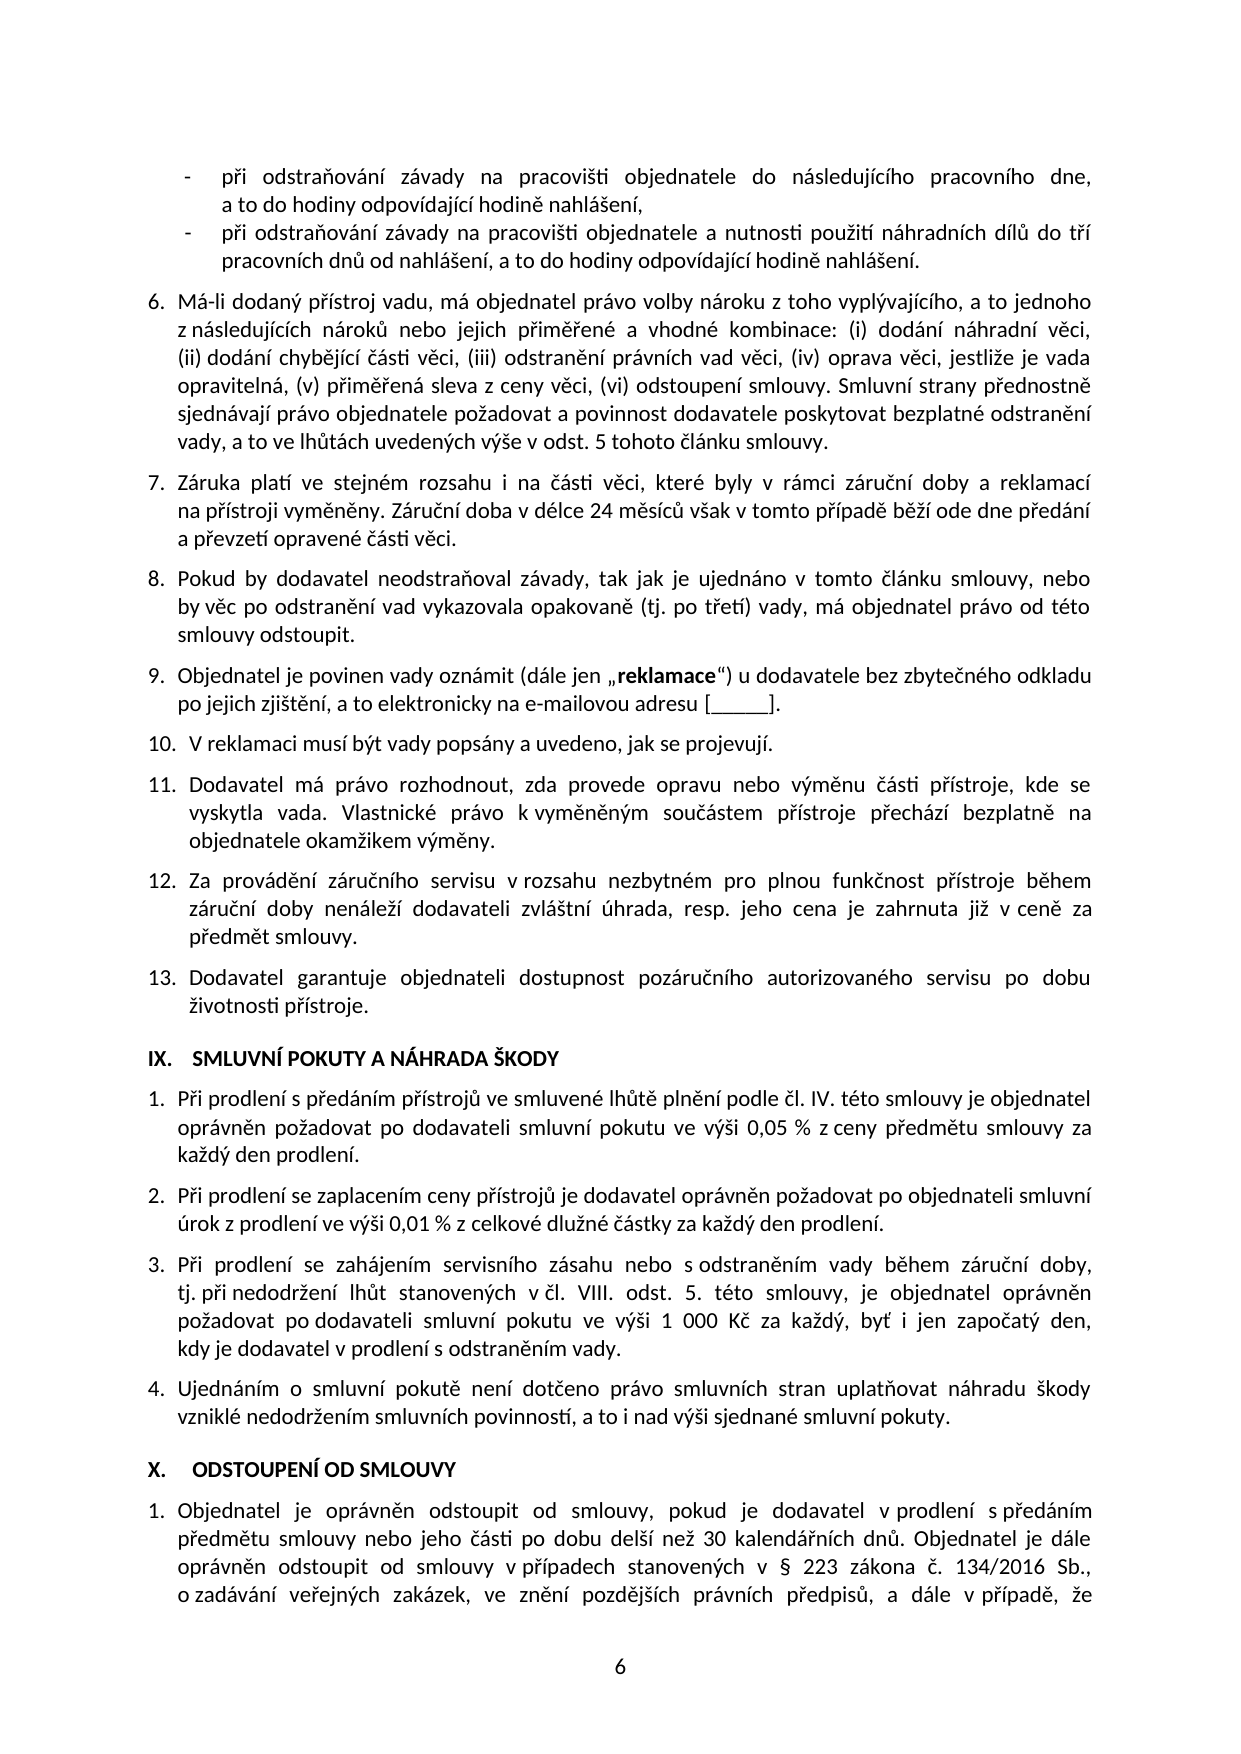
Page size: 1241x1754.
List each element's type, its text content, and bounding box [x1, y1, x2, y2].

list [148, 1496, 1093, 1608]
list Při prodlení se zahájením servisního zásahu nebo s odstraněním vady během záruční doby, tj. při nedodržení lhůt stanovených v čl. VIII. odst. 5. této smlouvy, je objednatel oprávněn požadovat po dodavateli smluvní pokutu ve výši 1 000 Kč za každý, byť i jen započatý den, kdy je dodavatel v prodlení s odstraněním vady. [148, 1250, 1093, 1362]
list Za provádění záručního servisu v rozsahu nezbytném pro plnou funkčnost přístroje během záruční doby nenáleží dodavateli zvláštní úhrada, resp. jeho cena je zahrnuta již v ceně za předmět smlouvy. [148, 866, 1093, 951]
list Dodavatel má právo rozhodnout, zda provede opravu nebo výměnu části přístroje, kde se vyskytla vada. Vlastnické právo k vyměněným součástem přístroje přechází bezplatně na objednatele okamžikem výměny. [148, 770, 1093, 854]
list Ujednáním o smluvní pokutě není dotčeno právo smluvních stran uplatňovat náhradu škody vzniklé nedodržením smluvních povinností, a to i nad výši sjednané smluvní pokuty. [148, 1374, 1093, 1430]
list SMLUVNÍ POKUTY A NÁHRADA ŠKODY [148, 1044, 1093, 1072]
list při odstraňování závady na pracovišti objednatele a nutnosti použití náhradních dílů do tří pracovních dnů od nahlášení, a to do hodiny odpovídající hodině nahlášení. [184, 218, 1093, 274]
list ODSTOUPENÍ OD SMLOUVY [148, 1455, 1093, 1483]
list Pokud by dodavatel neodstraňoval závady, tak jak je ujednáno v tomto článku smlouvy, nebo by věc po odstranění vad vykazovala opakovaně (tj. po třetí) vady, má objednatel právo od této smlouvy odstoupit. [148, 564, 1093, 648]
list Při prodlení s předáním přístrojů ve smluvené lhůtě plnění podle čl. IV. této smlouvy je objednatel oprávněn požadovat po dodavateli smluvní pokutu ve výši 0,05 % z ceny předmětu smlouvy za každý den prodlení. [148, 1084, 1093, 1169]
list Záruka platí ve stejném rozsahu i na části věci, které byly v rámci záruční doby a reklamací na přístroji vyměněny. Záruční doba v délce 24 měsíců však v tomto případě běží ode dne předání a převzetí opravené části věci. [148, 468, 1093, 552]
list při odstraňování závady na pracovišti objednatele do následujícího pracovního dne, a to do hodiny odpovídající hodině nahlášení, [184, 162, 1093, 218]
list V reklamaci musí být vady popsány a uvedeno, jak se projevují. [148, 729, 1093, 757]
list Objednatel je povinen vady oznámit (dále jen „reklamace“) u dodavatele bez zbytečného odkladu po jejich zjištění, a to elektronicky na e-mailovou adresu . [148, 661, 1093, 717]
list Při prodlení se zaplacením ceny přístrojů je dodavatel oprávněn požadovat po objednateli smluvní úrok z prodlení ve výši 0,01 % z celkové dlužné částky za každý den prodlení. [148, 1181, 1093, 1237]
list Dodavatel garantuje objednateli dostupnost pozáručního autorizovaného servisu po dobu životnosti přístroje. [148, 963, 1093, 1019]
list Má-li dodaný přístroj vadu, má objednatel právo volby nároku z toho vyplývajícího, a to jednoho z následujících nároků nebo jejich přiměřené a vhodné kombinace: (i) dodání náhradní věci, (ii) dodání chybějící části věci, (iii) odstranění právních vad věci, (iv) oprava věci, jestliže je vada opravitelná, (v) přiměřená sleva z ceny věci, (vi) odstoupení smlouvy. Smluvní strany přednostně sjednávají právo objednatele požadovat a povinnost dodavatele poskytovat bezplatné odstranění vady, a to ve lhůtách uvedených výše v odst. 5 tohoto článku smlouvy. [148, 287, 1093, 455]
